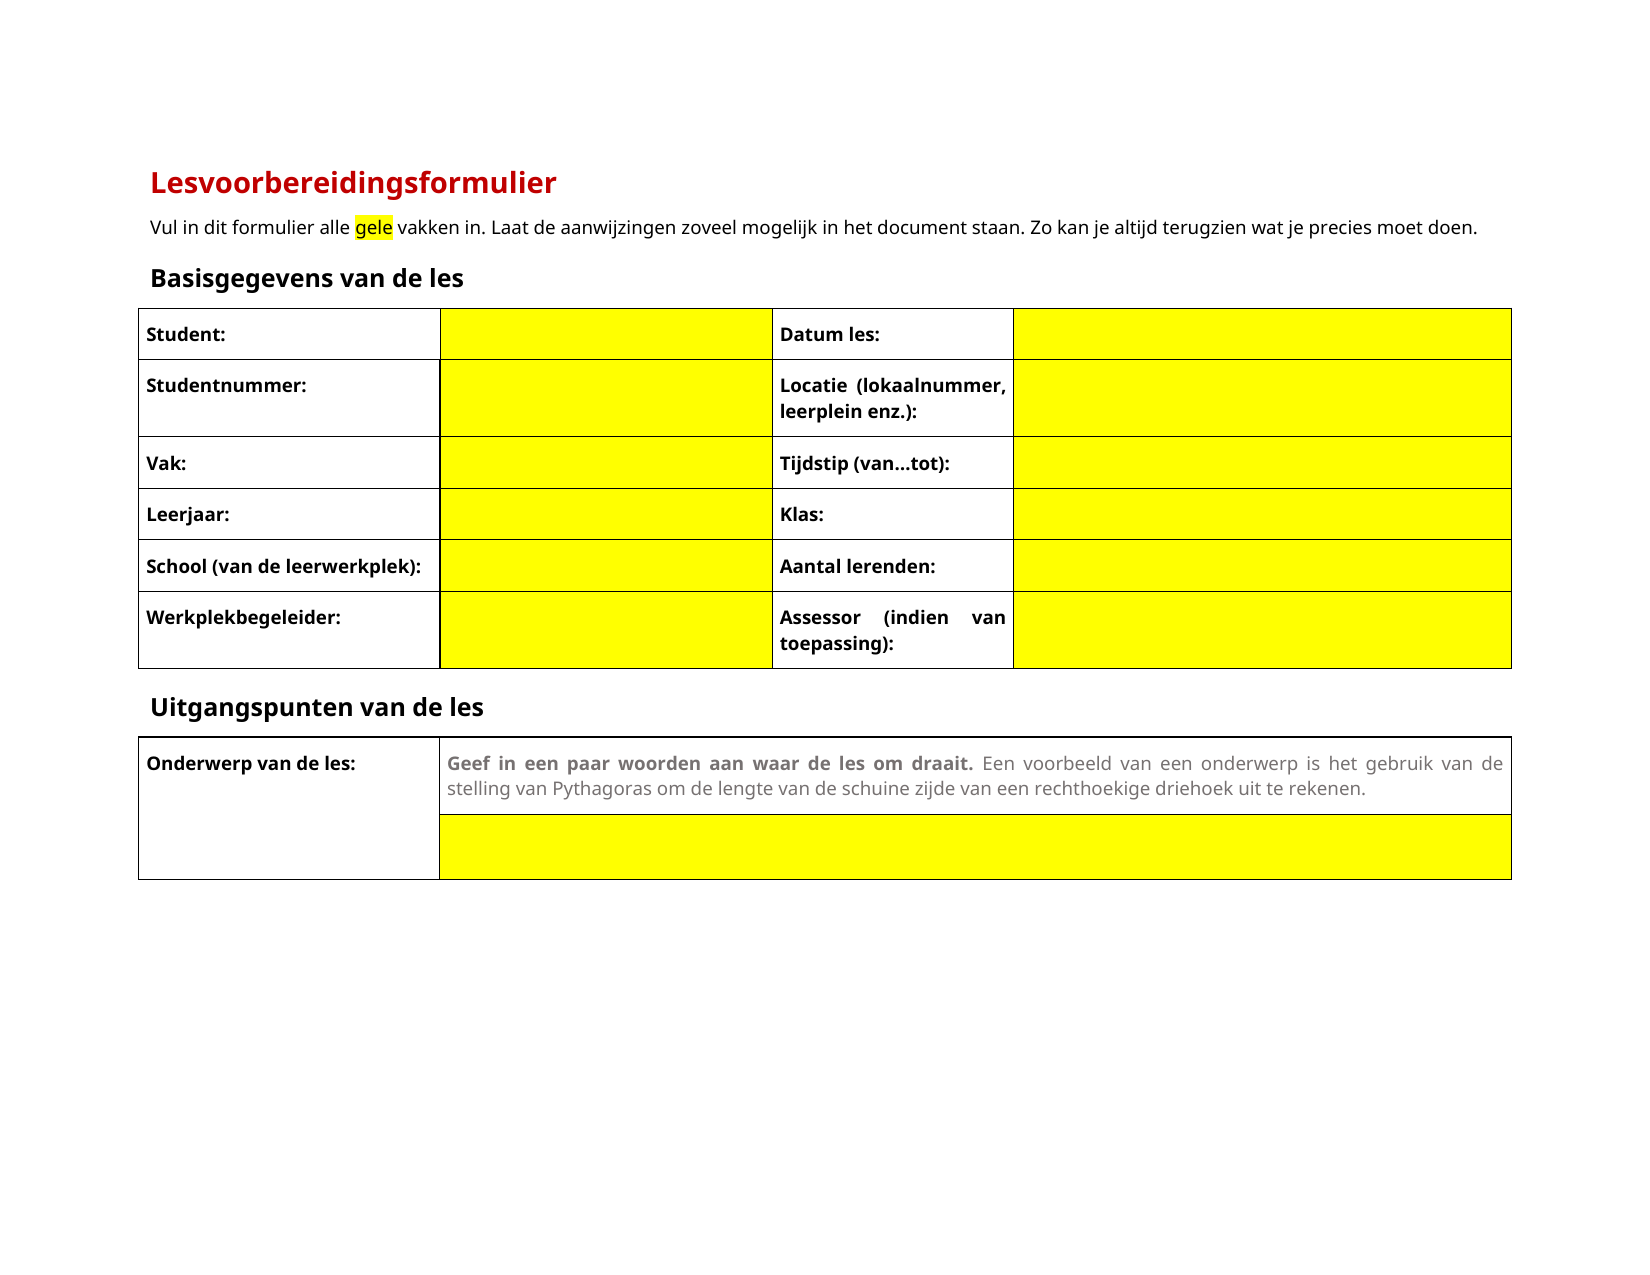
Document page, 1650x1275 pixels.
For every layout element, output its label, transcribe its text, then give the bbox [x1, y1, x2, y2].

text Vul in dit formulier alle gele vakken in. Laat de aanwijzingen zoveel mogelijk in het document staan. Zo kan je altijd terugzien wat je precies moet doen. [393, 215, 1500, 240]
table_header Onderwerp van de les: [139, 738, 439, 879]
table_header Student: [139, 309, 440, 359]
subtitle Lesvoorbereidingsformulier [150, 162, 1500, 202]
table_header [1014, 309, 1511, 359]
table_cell Studentnummer: [139, 360, 439, 436]
table_header Geef in een paar woorden aan waar de les om draait. Een voorbeeld van een onderwerp is het gebruik van de stelling van Pythagoras om de lengte van de schuine zijde van een rechthoekige driehoek uit te rekenen. [440, 738, 1511, 813]
table_cell Locatie (lokaalnummer, leerplein enz.): [773, 360, 1013, 436]
table_cell [441, 592, 772, 668]
table_cell Aantal lerenden: [773, 540, 1013, 591]
table_cell [1014, 540, 1511, 591]
table_cell Leerjaar: [139, 489, 439, 539]
table_cell [441, 360, 772, 436]
table_cell [441, 437, 772, 488]
table_cell [1014, 489, 1511, 539]
subtitle Basisgegevens van de les [150, 261, 1500, 295]
table_header [441, 309, 772, 359]
table_header Datum les: [773, 309, 1013, 359]
table_cell Werkplekbegeleider: [139, 592, 439, 668]
table_cell [440, 815, 1511, 879]
table_cell School (van de leerwerkplek): [139, 540, 439, 591]
table_cell [1014, 437, 1511, 488]
subtitle Uitgangspunten van de les [150, 690, 1500, 724]
table_cell [1014, 592, 1511, 668]
table_cell [1014, 360, 1511, 436]
table_cell Klas: [773, 489, 1013, 539]
table_cell Assessor (indien van toepassing): [773, 592, 1013, 668]
table_cell [441, 540, 772, 591]
table_cell [441, 489, 772, 539]
table_cell Vak: [139, 437, 439, 488]
table_cell Tijdstip (van…tot): [773, 437, 1013, 488]
